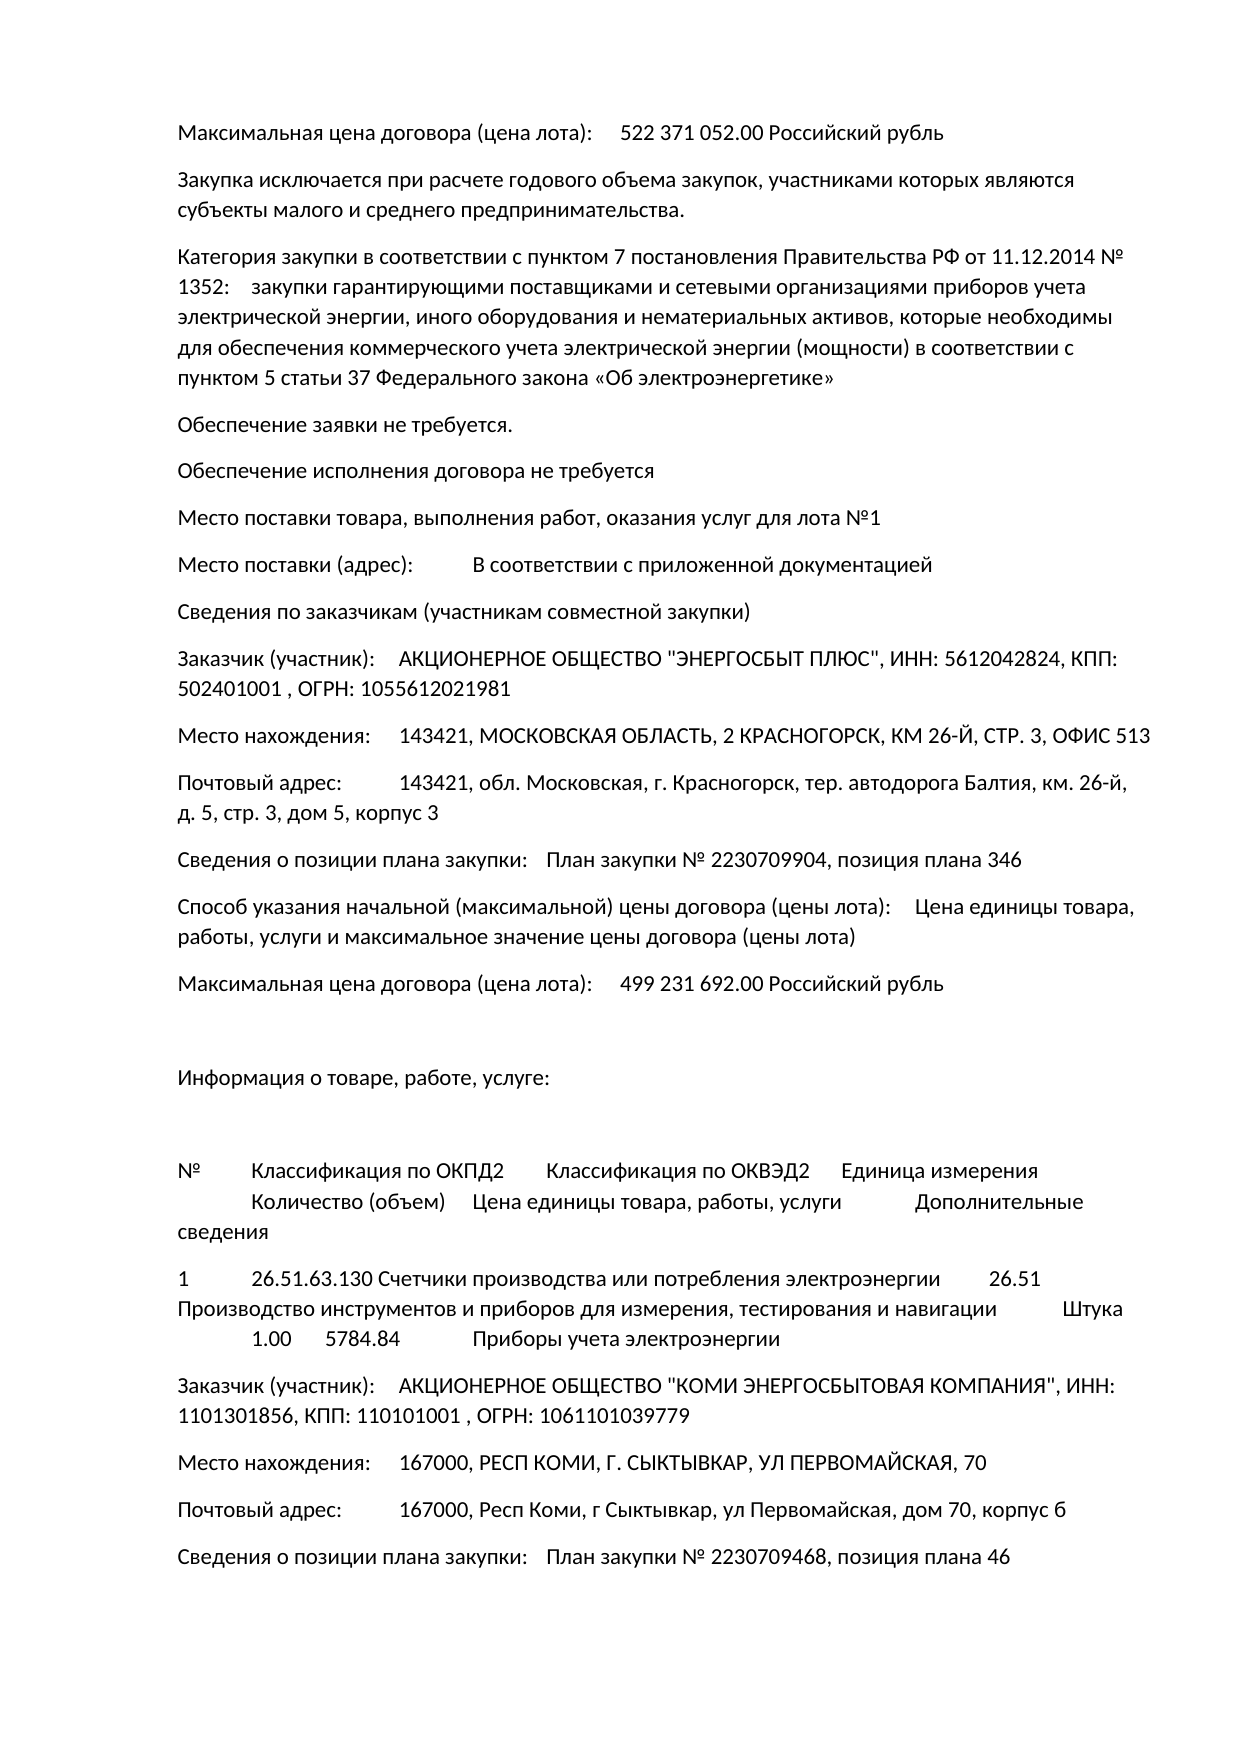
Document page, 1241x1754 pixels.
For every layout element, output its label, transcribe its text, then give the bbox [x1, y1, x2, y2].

text Информация о товаре, работе, услуге: [177, 1063, 1152, 1091]
text Способ указания начальной (максимальной) цены договора (цены лота): Цена единицы товара, работы, услуги и максимальное значение цены договора (цены лота) [177, 892, 1152, 950]
text Сведения по заказчикам (участникам совместной закупки) [177, 597, 1152, 625]
text № Классификация по ОКПД2 Классификация по ОКВЭД2 Единица измерения Количество (объем) Цена единицы товара, работы, услуги Дополнительные сведения [177, 1157, 1152, 1245]
text Категория закупки в соответствии с пунктом 7 постановления Правительства РФ от 11.12.2014 № 1352: закупки гарантирующими поставщиками и сетевыми организациями приборов учета электрической энергии, иного оборудования и нематериальных активов, которые необходимы для обеспечения коммерческого учета электрической энергии (мощности) в соответствии с пунктом 5 статьи 37 Федерального закона «Об электроэнергетике» [177, 242, 1152, 391]
text Максимальная цена договора (цена лота): 499 231 692.00 Российский рубль [177, 969, 1152, 997]
text Обеспечение заявки не требуется. [177, 410, 1152, 438]
text Место поставки товара, выполнения работ, оказания услуг для лота №1 [177, 503, 1152, 532]
text Максимальная цена договора (цена лота): 522 371 052.00 Российский рубль [177, 118, 1152, 146]
text Место поставки (адрес): В соответствии с приложенной документацией [177, 550, 1152, 578]
text Сведения о позиции плана закупки: План закупки № 2230709468, позиция плана 46 [177, 1542, 1152, 1570]
text Почтовый адрес: 167000, Респ Коми, г Сыктывкар, ул Первомайская, дом 70, корпус б [177, 1495, 1152, 1523]
text Сведения о позиции плана закупки: План закупки № 2230709904, позиция плана 346 [177, 845, 1152, 873]
text Обеспечение исполнения договора не требуется [177, 457, 1152, 485]
text Место нахождения: 167000, РЕСП КОМИ, Г. СЫКТЫВКАР, УЛ ПЕРВОМАЙСКАЯ, 70 [177, 1448, 1152, 1476]
text Закупка исключается при расчете годового объема закупок, участниками которых являются субъекты малого и среднего предпринимательства. [177, 165, 1152, 223]
text Почтовый адрес: 143421, обл. Московская, г. Красногорск, тер. автодорога Балтия, км. 26-й, д. 5, стр. 3, дом 5, корпус 3 [177, 768, 1152, 826]
text Заказчик (участник): АКЦИОНЕРНОЕ ОБЩЕСТВО "КОМИ ЭНЕРГОСБЫТОВАЯ КОМПАНИЯ", ИНН: 1101301856, КПП: 110101001 , ОГРН: 1061101039779 [177, 1371, 1152, 1429]
text Заказчик (участник): АКЦИОНЕРНОЕ ОБЩЕСТВО "ЭНЕРГОСБЫТ ПЛЮС", ИНН: 5612042824, КПП: 502401001 , ОГРН: 1055612021981 [177, 644, 1152, 702]
text Место нахождения: 143421, МОСКОВСКАЯ ОБЛАСТЬ, 2 КРАСНОГОРСК, КМ 26-Й, СТР. 3, ОФИС 513 [177, 721, 1152, 749]
